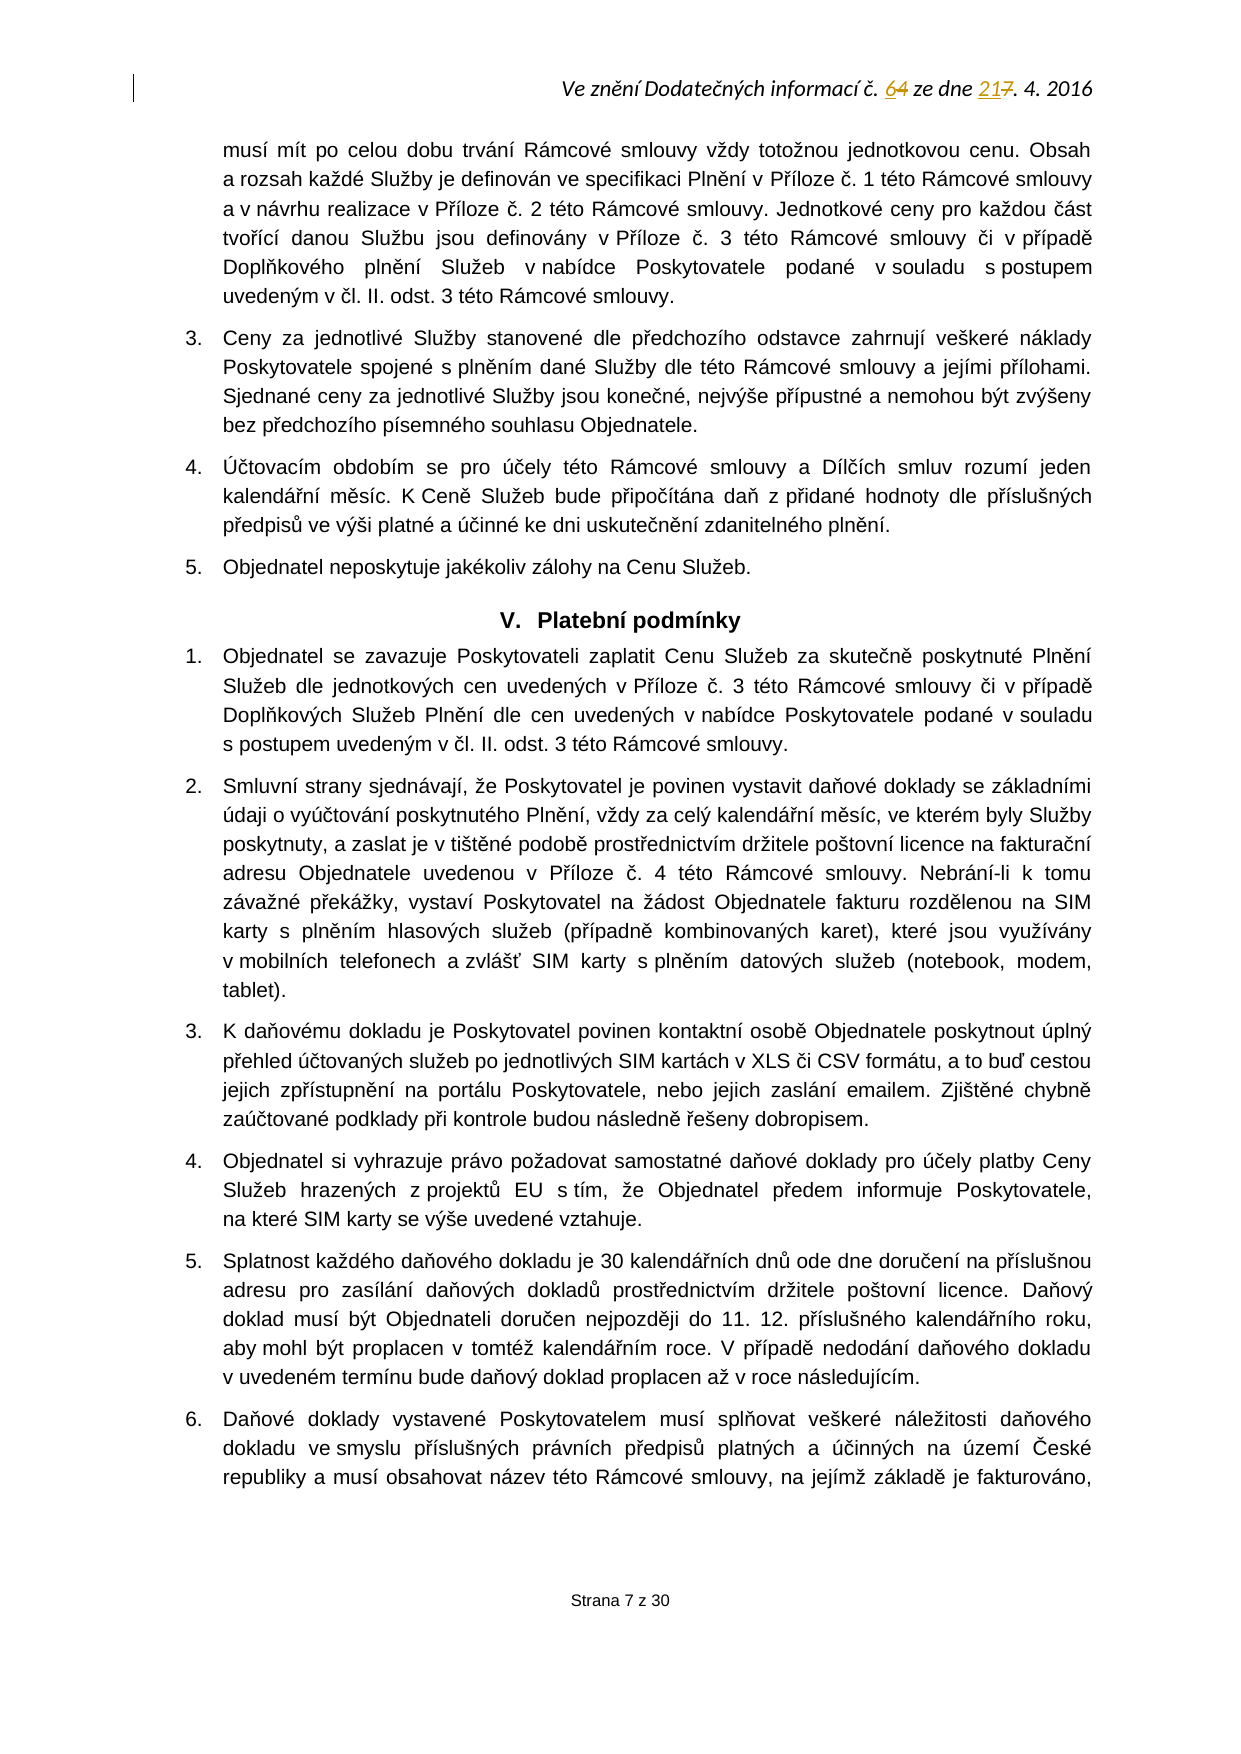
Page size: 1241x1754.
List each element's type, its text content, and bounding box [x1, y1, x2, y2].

list Objednatel si vyhrazuje právo požadovat samostatné daňové doklady pro účely platby Ceny Služeb hrazených z projektů EU s tím, že Objednatel předem informuje Poskytovatele, na které SIM karty se výše uvedené vztahuje. [185, 1143, 1093, 1231]
list Platební podmínky [148, 604, 1093, 633]
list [185, 133, 1093, 308]
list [185, 1402, 1093, 1489]
list Účtovacím obdobím se pro účely této Rámcové smlouvy a Dílčích smluv rozumí jeden kalendářní měsíc. K Ceně Služeb bude připočítána daň z přidané hodnoty dle příslušných předpisů ve výši platné a účinné ke dni uskutečnění zdanitelného plnění. [185, 449, 1093, 537]
list Smluvní strany sjednávají, že Poskytovatel je povinen vystavit daňové doklady se základními údaji o vyúčtování poskytnutého Plnění, vždy za celý kalendářní měsíc, ve kterém byly Služby poskytnuty, a zaslat je v tištěné podobě prostřednictvím držitele poštovní licence na fakturační adresu Objednatele uvedenou v Příloze č. 4 této Rámcové smlouvy. Nebrání-li k tomu závažné překážky, vystaví Poskytovatel na žádost Objednatele fakturu rozdělenou na SIM karty s plněním hlasových služeb (případně kombinovaných karet), které jsou využívány v mobilních telefonech a zvlášť SIM karty s plněním datových služeb (notebook, modem, tablet). [185, 768, 1093, 1002]
list Ceny za jednotlivé Služby stanovené dle předchozího odstavce zahrnují veškeré náklady Poskytovatele spojené s plněním dané Služby dle této Rámcové smlouvy a jejími přílohami. Sjednané ceny za jednotlivé Služby jsou konečné, nejvýše přípustné a nemohou být zvýšeny bez předchozího písemného souhlasu Objednatele. [185, 320, 1093, 437]
list Splatnost každého daňového dokladu je 30 kalendářních dnů ode dne doručení na příslušnou adresu pro zasílání daňových dokladů prostřednictvím držitele poštovní licence. Daňový doklad musí být Objednateli doručen nejpozději do 11. 12. příslušného kalendářního roku, aby mohl být proplacen v tomtéž kalendářním roce. V případě nedodání daňového dokladu v uvedeném termínu bude daňový doklad proplacen až v roce následujícím. [185, 1243, 1093, 1389]
list Objednatel se zavazuje Poskytovateli zaplatit Cenu Služeb za skutečně poskytnuté Plnění Služeb dle jednotkových cen uvedených v Příloze č. 3 této Rámcové smlouvy či v případě Doplňkových Služeb Plnění dle cen uvedených v nabídce Poskytovatele podané v souladu s postupem uvedeným v čl. II. odst. 3 této Rámcové smlouvy. [185, 639, 1093, 756]
list K daňovému dokladu je Poskytovatel povinen kontaktní osobě Objednatele poskytnout úplný přehled účtovaných služeb po jednotlivých SIM kartách v XLS či CSV formátu, a to buď cestou jejich zpřístupnění na portálu Poskytovatele, nebo jejich zaslání emailem. Zjištěné chybně zaúčtované podklady při kontrole budou následně řešeny dobropisem. [185, 1014, 1093, 1131]
list Objednatel neposkytuje jakékoliv zálohy na Cenu Služeb. [185, 549, 1093, 579]
